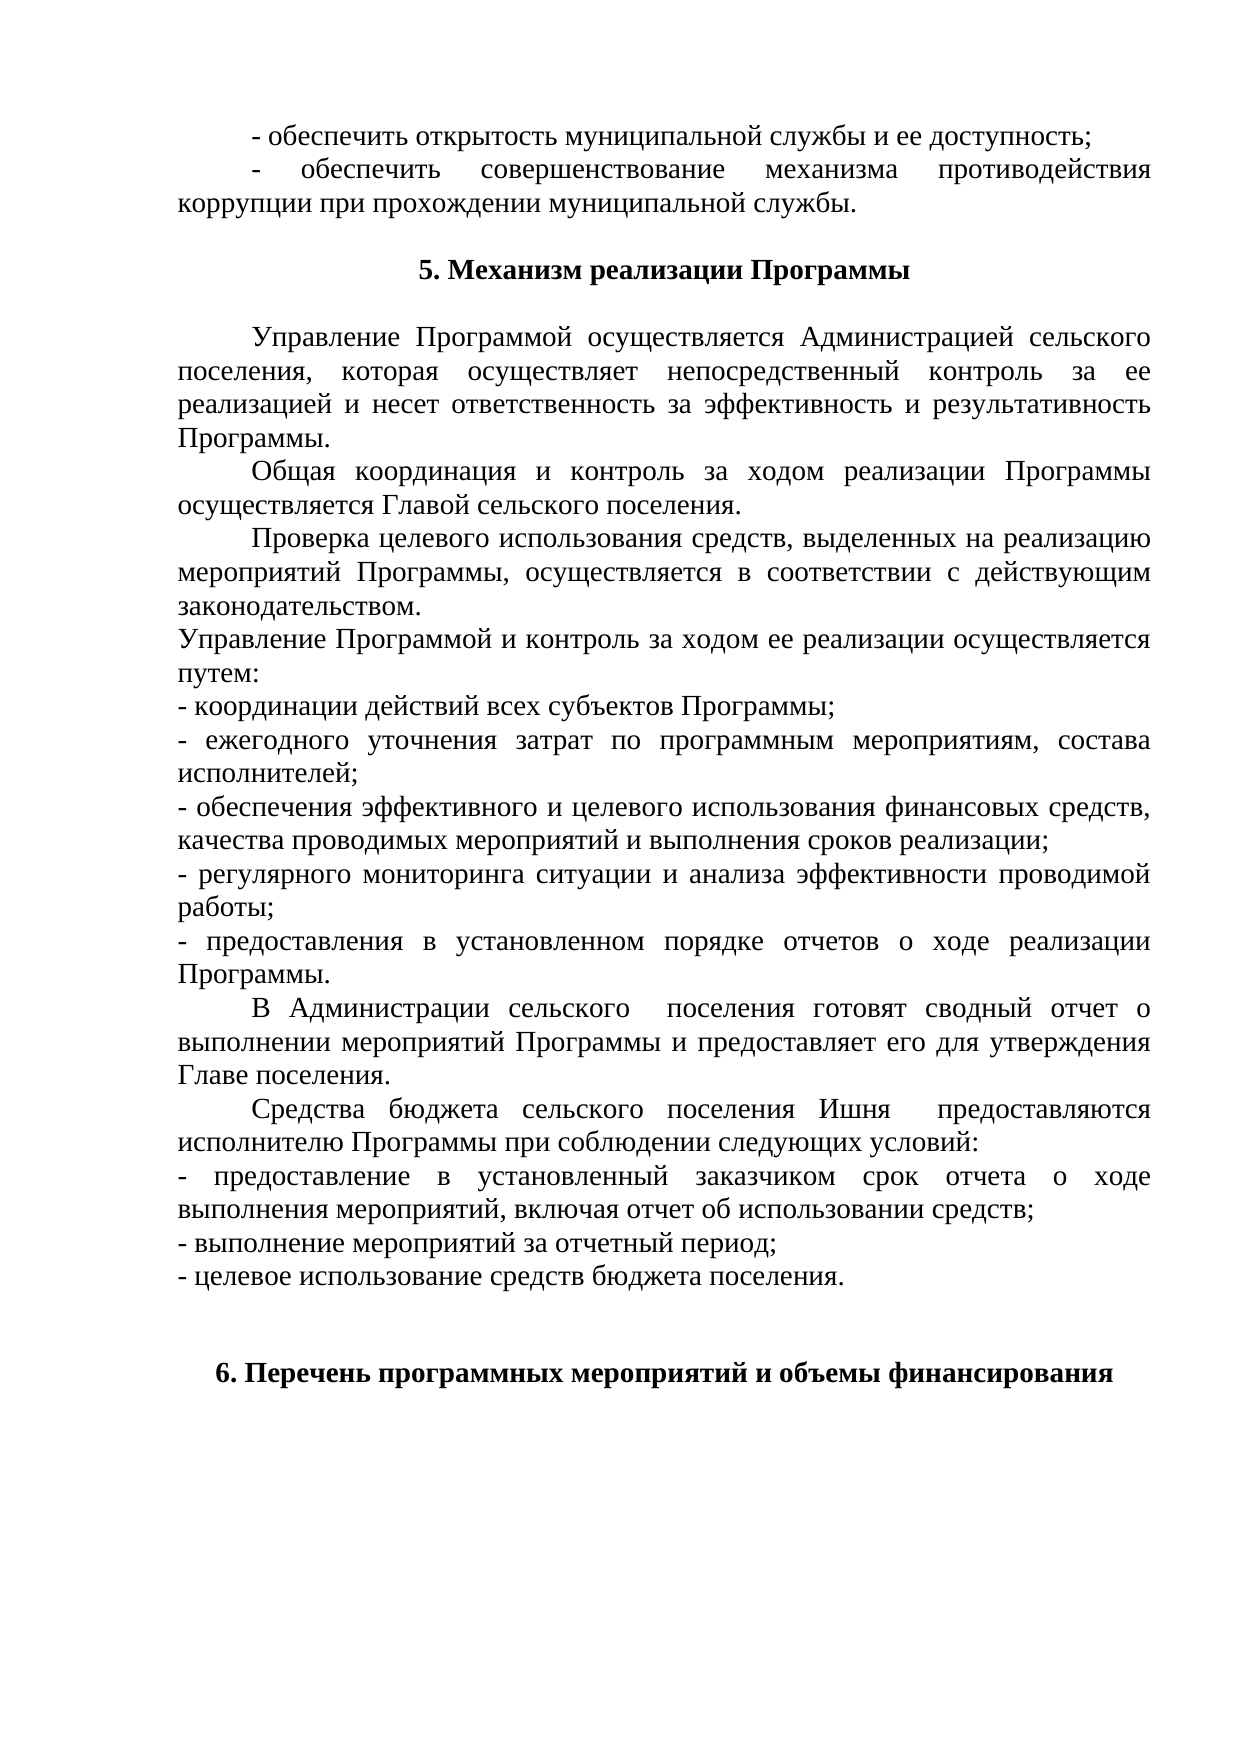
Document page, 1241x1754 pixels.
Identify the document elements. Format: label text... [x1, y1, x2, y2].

text Средства бюджета сельского поселения Ишня предоставляются исполнителю Программы при соблюдении следующих условий: [177, 1091, 1152, 1158]
text - обеспечить открытость муниципальной службы и ее доступность; [177, 118, 1152, 152]
text - обеспечить совершенствование механизма противодействия коррупции при прохождении муниципальной службы. [177, 152, 1152, 219]
text Управление Программой осуществляется Администрацией сельского поселения, которая осуществляет непосредственный контроль за ее реализацией и несет ответственность за эффективность и результативность Программы. [177, 319, 1152, 453]
text - целевое использование средств бюджета поселения. [177, 1258, 1152, 1292]
text - выполнение мероприятий за отчетный период; [177, 1225, 1152, 1258]
text - ежегодного уточнения затрат по программным мероприятиям, состава исполнителей; [177, 722, 1152, 789]
text - координации действий всех субъектов Программы; [177, 688, 1152, 722]
text Общая координация и контроль за ходом реализации Программы осуществляется Главой сельского поселения. [177, 453, 1152, 521]
text - предоставления в установленном порядке отчетов о ходе реализации Программы. [177, 923, 1152, 990]
text - предоставление в установленный заказчиком срок отчета о ходе выполнения мероприятий, включая отчет об использовании средств; [177, 1158, 1152, 1225]
text 6. Перечень программных мероприятий и объемы финансирования [177, 1355, 1152, 1388]
text Управление Программой и контроль за ходом ее реализации осуществляется путем: [177, 621, 1152, 688]
text В Администрации сельского поселения готовят сводный отчет о выполнении мероприятий Программы и предоставляет его для утверждения Главе поселения. [177, 990, 1152, 1091]
text 5. Механизм реализации Программы [177, 252, 1152, 286]
text - обеспечения эффективного и целевого использования финансовых средств, качества проводимых мероприятий и выполнения сроков реализации; [177, 789, 1152, 856]
text Проверка целевого использования средств, выделенных на реализацию мероприятий Программы, осуществляется в соответствии с действующим законодательством. [177, 521, 1152, 621]
text - регулярного мониторинга ситуации и анализа эффективности проводимой работы; [177, 856, 1152, 923]
